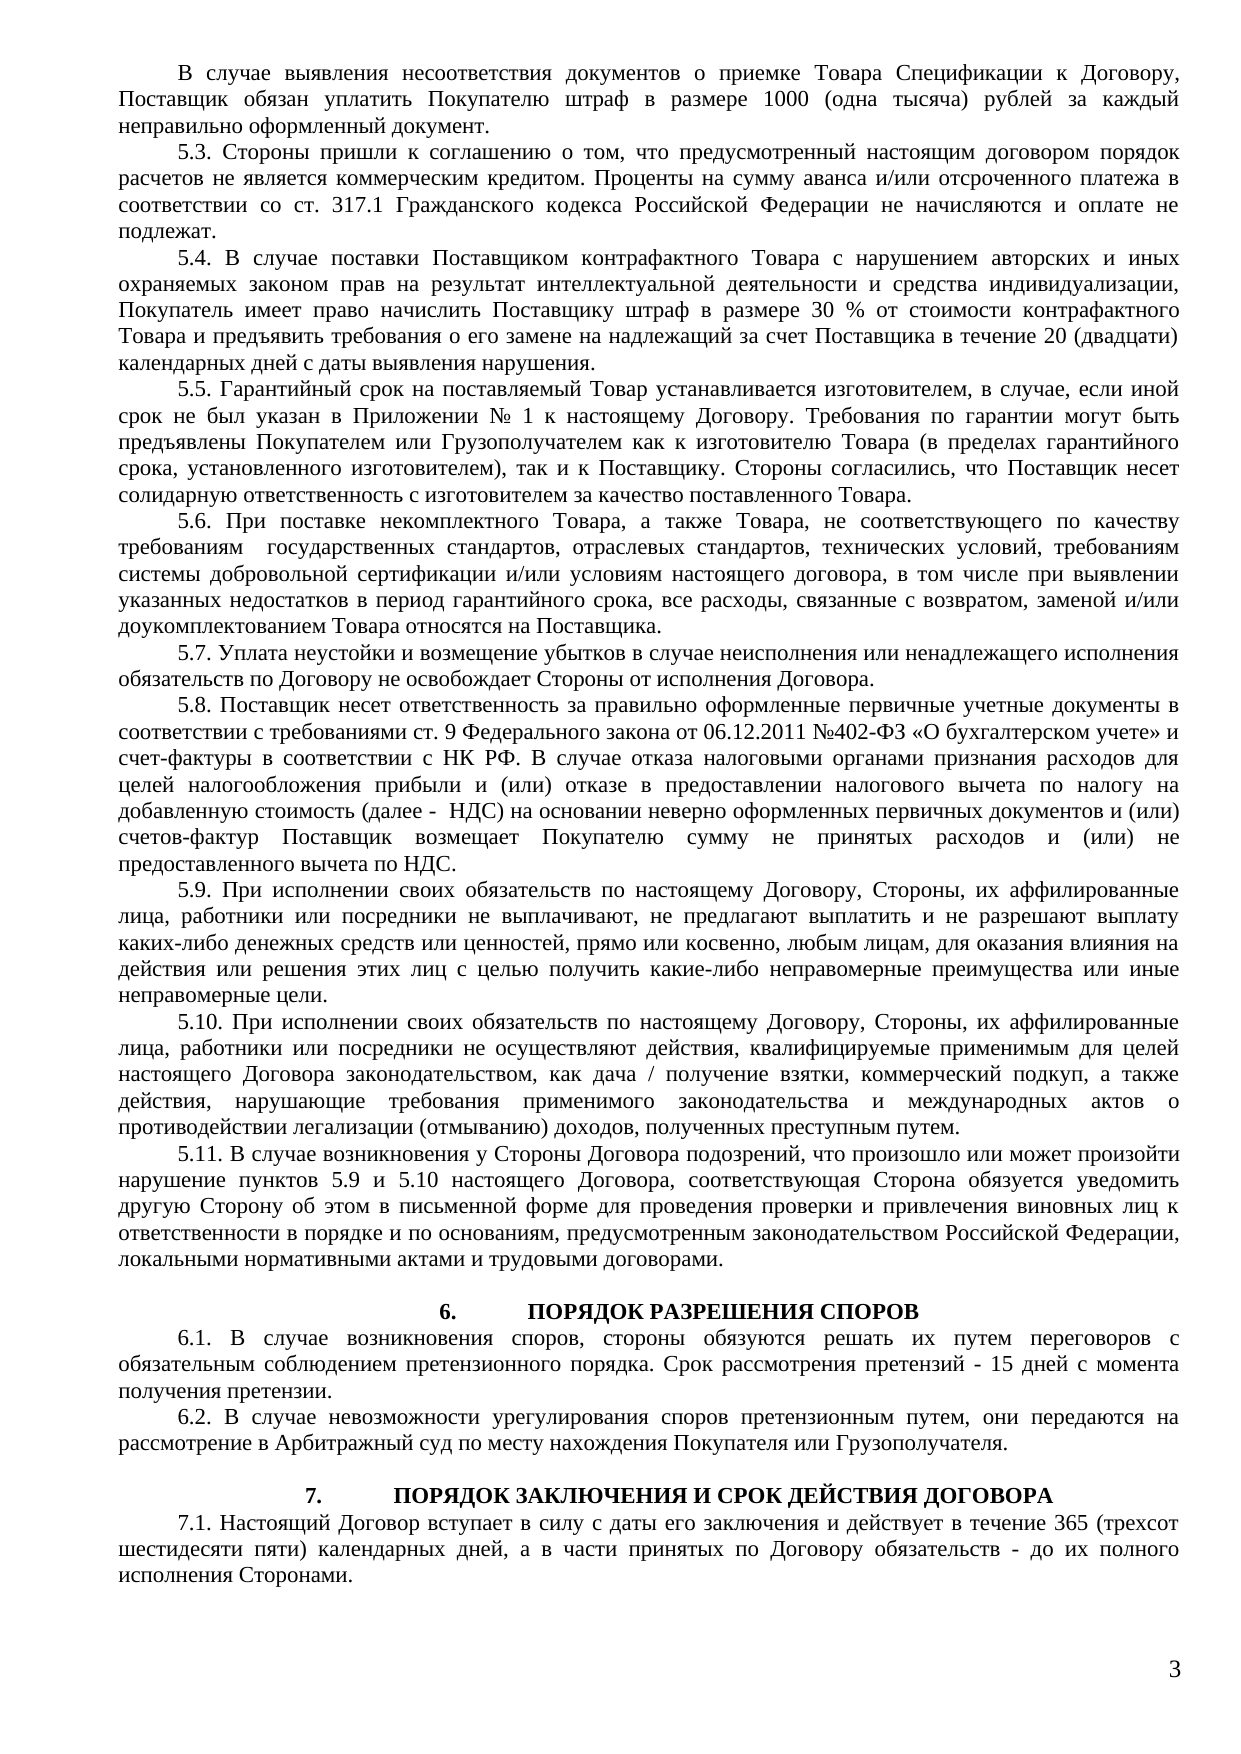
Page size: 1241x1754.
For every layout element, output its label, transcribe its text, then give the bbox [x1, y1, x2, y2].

text 6.1. В случае возникновения споров, стороны обязуются решать их путем переговоров с обязательным соблюдением претензионного порядка. Срок рассмотрения претензий - 15 дней с момента получения претензии. [118, 1324, 1181, 1403]
text 5.4. В случае поставки Поставщиком контрафактного Товара с нарушением авторских и иных охраняемых законом прав на результат интеллектуальной деятельности и средства индивидуализации, Покупатель имеет право начислить Поставщику штраф в размере 30 % от стоимости контрафактного Товара и предъявить требования о его замене на надлежащий за счет Поставщика в течение 20 (двадцати) календарных дней с даты выявления нарушения. [118, 243, 1181, 375]
text 5.3. Стороны пришли к соглашению о том, что предусмотренный настоящим договором порядок расчетов не является коммерческим кредитом. Проценты на сумму аванса и/или отсроченного платежа в соответствии со ст. 317.1 Гражданского кодекса Российской Федерации не начисляются и оплате не подлежат. [118, 138, 1181, 243]
text В случае выявления несоответствия документов о приемке Товара Спецификации к Договору, Поставщик обязан уплатить Покупателю штраф в размере 1000 (одна тысяча) рублей за каждый неправильно оформленный документ. [118, 59, 1181, 138]
text 5.9. При исполнении своих обязательств по настоящему Договору, Стороны, их аффилированные лица, работники или посредники не выплачивают, не предлагают выплатить и не разрешают выплату каких-либо денежных средств или ценностей, прямо или косвенно, любым лицам, для оказания влияния на действия или решения этих лиц с целью получить какие-либо неправомерные преимущества или иные неправомерные цели. [118, 876, 1181, 1008]
list ПОРЯДОК РАЗРЕШЕНИЯ СПОРОВ [118, 1298, 1181, 1324]
text 5.10. При исполнении своих обязательств по настоящему Договору, Стороны, их аффилированные лица, работники или посредники не осуществляют действия, квалифицируемые применимым для целей настоящего Договора законодательством, как дача / получение взятки, коммерческий подкуп, а также действия, нарушающие требования применимого законодательства и международных актов о противодействии легализации (отмыванию) доходов, полученных преступным путем. [118, 1008, 1181, 1139]
text 5.7. Уплата неустойки и возмещение убытков в случае неисполнения или ненадлежащего исполнения обязательств по Договору не освобождает Стороны от исполнения Договора. [118, 639, 1181, 692]
list ПОРЯДОК ЗАКЛЮЧЕНИЯ И СРОК ДЕЙСТВИЯ ДОГОВОРА [118, 1482, 1181, 1508]
text 5.5. Гарантийный срок на поставляемый Товар устанавливается изготовителем, в случае, если иной срок не был указан в Приложении № 1 к настоящему Договору. Требования по гарантии могут быть предъявлены Покупателем или Грузополучателем как к изготовителю Товара (в пределах гарантийного срока, установленного изготовителем), так и к Поставщику. Стороны согласились, что Поставщик несет солидарную ответственность с изготовителем за качество поставленного Товара. [118, 375, 1181, 507]
text 5.8. Поставщик несет ответственность за правильно оформленные первичные учетные документы в соответствии с требованиями ст. 9 Федерального закона от 06.12.2011 №402-ФЗ «О бухгалтерском учете» и счет-фактуры в соответствии с НК РФ. В случае отказа налоговыми органами признания расходов для целей налогообложения прибыли и (или) отказе в предоставлении налогового вычета по налогу на добавленную стоимость (далее - НДС) на основании неверно оформленных первичных документов и (или) счетов-фактур Поставщик возмещает Покупателю сумму не принятых расходов и (или) не предоставленного вычета по НДС. [118, 692, 1181, 876]
text 5.6. При поставке некомплектного Товара, а также Товара, не соответствующего по качеству требованиям государственных стандартов, отраслевых стандартов, технических условий, требованиям системы добровольной сертификации и/или условиям настоящего договора, в том числе при выявлении указанных недостатков в период гарантийного срока, все расходы, связанные с возвратом, заменой и/или доукомплектованием Товара относятся на Поставщика. [118, 507, 1181, 639]
text 5.11. В случае возникновения у Стороны Договора подозрений, что произошло или может произойти нарушение пунктов 5.9 и 5.10 настоящего Договора, соответствующая Сторона обязуется уведомить другую Сторону об этом в письменной форме для проведения проверки и привлечения виновных лиц к ответственности в порядке и по основаниям, предусмотренным законодательством Российской Федерации, локальными нормативными актами и трудовыми договорами. [118, 1139, 1181, 1271]
text 6.2. В случае невозможности урегулирования споров претензионным путем, они передаются на рассмотрение в Арбитражный суд по месту нахождения Покупателя или Грузополучателя. [118, 1403, 1181, 1456]
text 7.1. Настоящий Договор вступает в силу с даты его заключения и действует в течение 365 (трехсот шестидесяти пяти) календарных дней, а в части принятых по Договору обязательств - до их полного исполнения Сторонами. [118, 1508, 1181, 1588]
